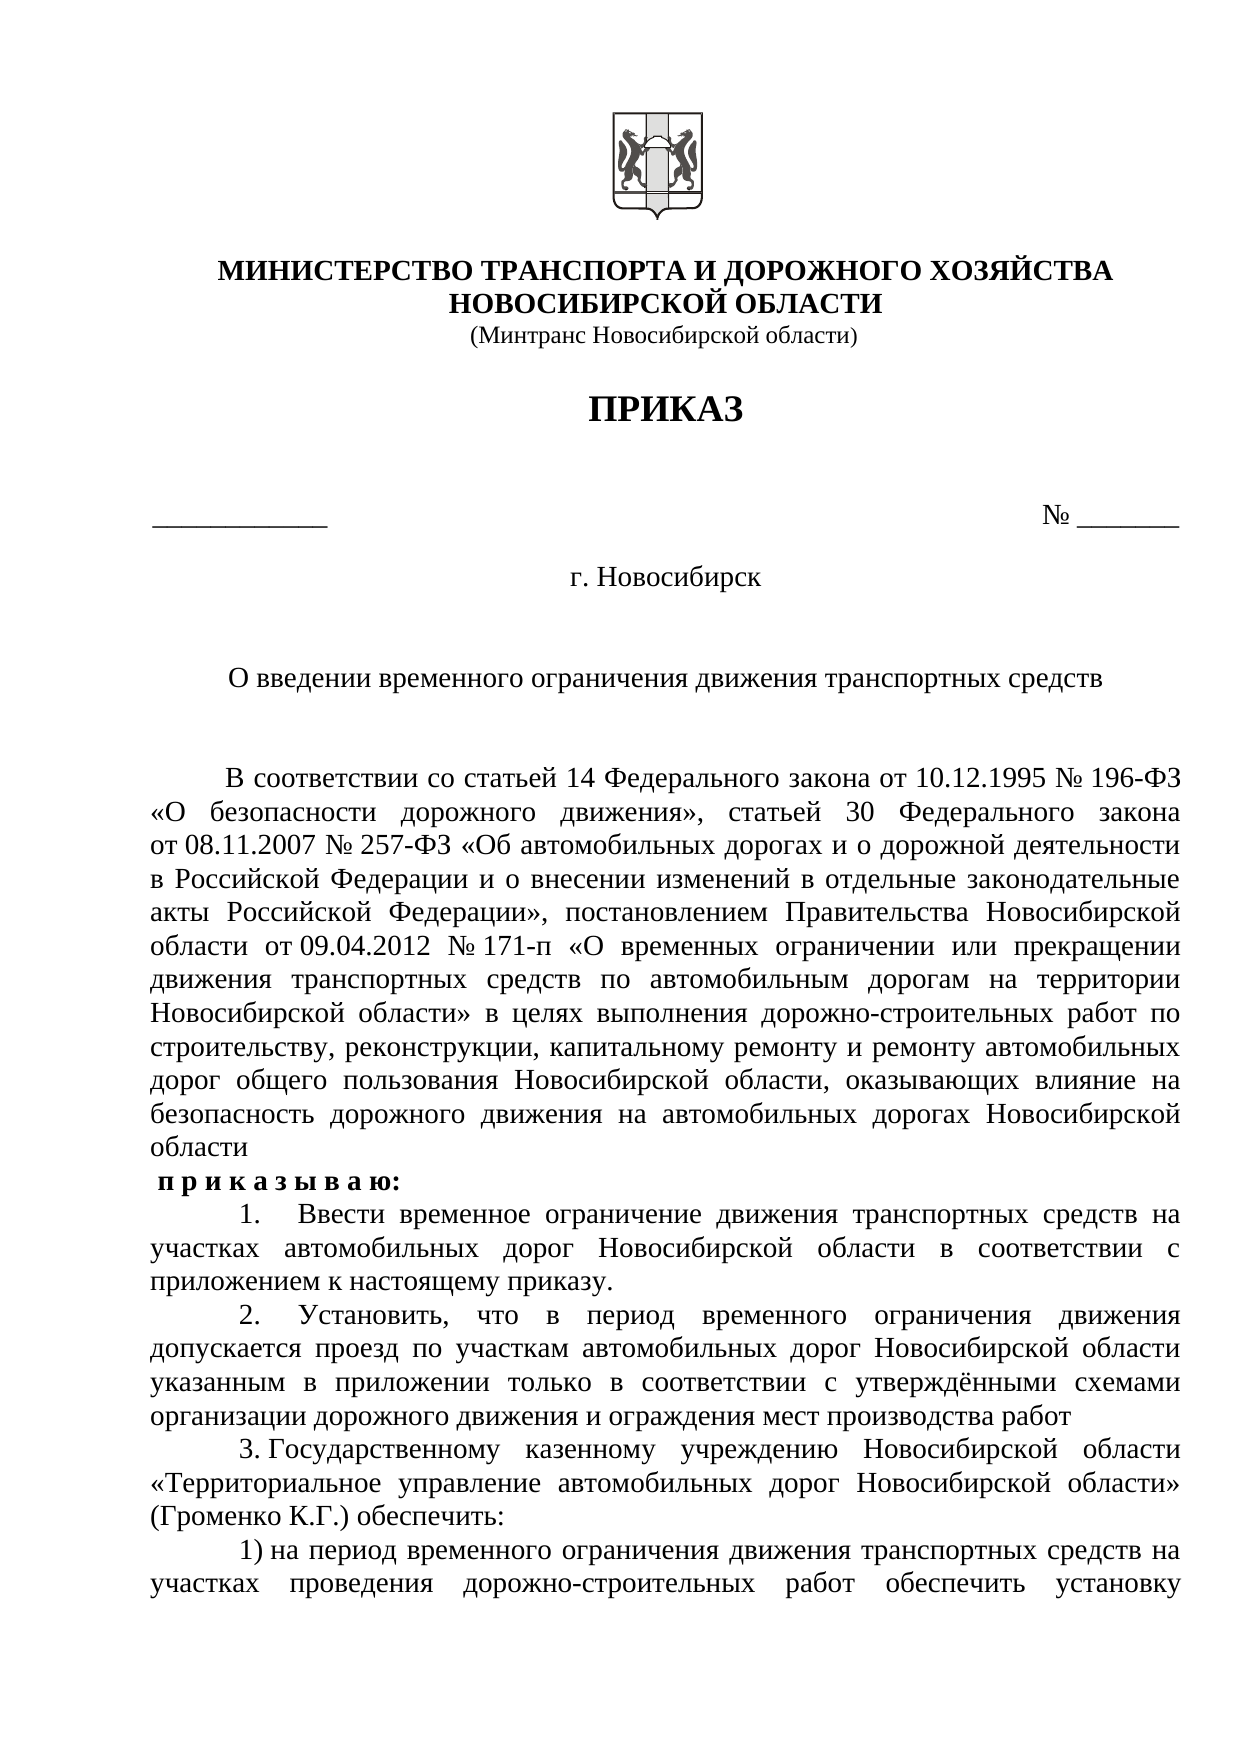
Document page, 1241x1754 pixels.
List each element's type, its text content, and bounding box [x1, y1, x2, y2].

subtitle (Минтранс Новосибирской области) [150, 320, 1177, 349]
text ____________ № _______ [150, 497, 1181, 530]
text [150, 1532, 1181, 1599]
list Установить, что в период временного ограничения движения допускается проезд по участкам автомобильных дорог Новосибирской области указанным в приложении только в соответствии с утверждёнными схемами организации дорожного движения и ограждения мест производства работ [150, 1297, 1181, 1431]
text 3. Государственному казенному учреждению Новосибирской области «Территориальное управление автомобильных дорог Новосибирской области» (Громенко К.Г.) обеспечить: [150, 1431, 1181, 1532]
list Ввести временное ограничение движения транспортных средств на участках автомобильных дорог Новосибирской области в соответствии с приложением к настоящему приказу. [150, 1196, 1181, 1297]
text г. Новосибирск [150, 559, 1181, 593]
subtitle ПРИКАЗ [150, 387, 1181, 430]
text О введении временного ограничения движения транспортных средств [150, 660, 1181, 693]
subtitle МИНИСТЕРСТВО ТРАНСПОРТА И ДОРОЖНОГО ХОЗЯЙСТВА [150, 253, 1181, 287]
subtitle НОВОСИБИРСКОЙ ОБЛАСТИ [150, 287, 1181, 320]
text В соответствии со статьей 14 Федерального закона от 10.12.1995 № 196-ФЗ «О безопасности дорожного движения», статьей 30 Федерального закона от 08.11.2007 № 257-ФЗ «Об автомобильных дорогах и о дорожной деятельности в Российской Федерации и о внесении изменений в отдельные законодательные акты Российской Федерации», постановлением Правительства Новосибирской области от 09.04.2012 № 171-п «О временных ограничении или прекращении движения транспортных средств по автомобильным дорогам на территории Новосибирской области» в целях выполнения дорожно-строительных работ по строительству, реконструкции, капитальному ремонту и ремонту автомобильных дорог общего пользования Новосибирской области, оказывающих влияние на безопасность дорожного движения на автомобильных дорогах Новосибирской области п р и к а з ы в а ю: [150, 760, 1181, 1196]
